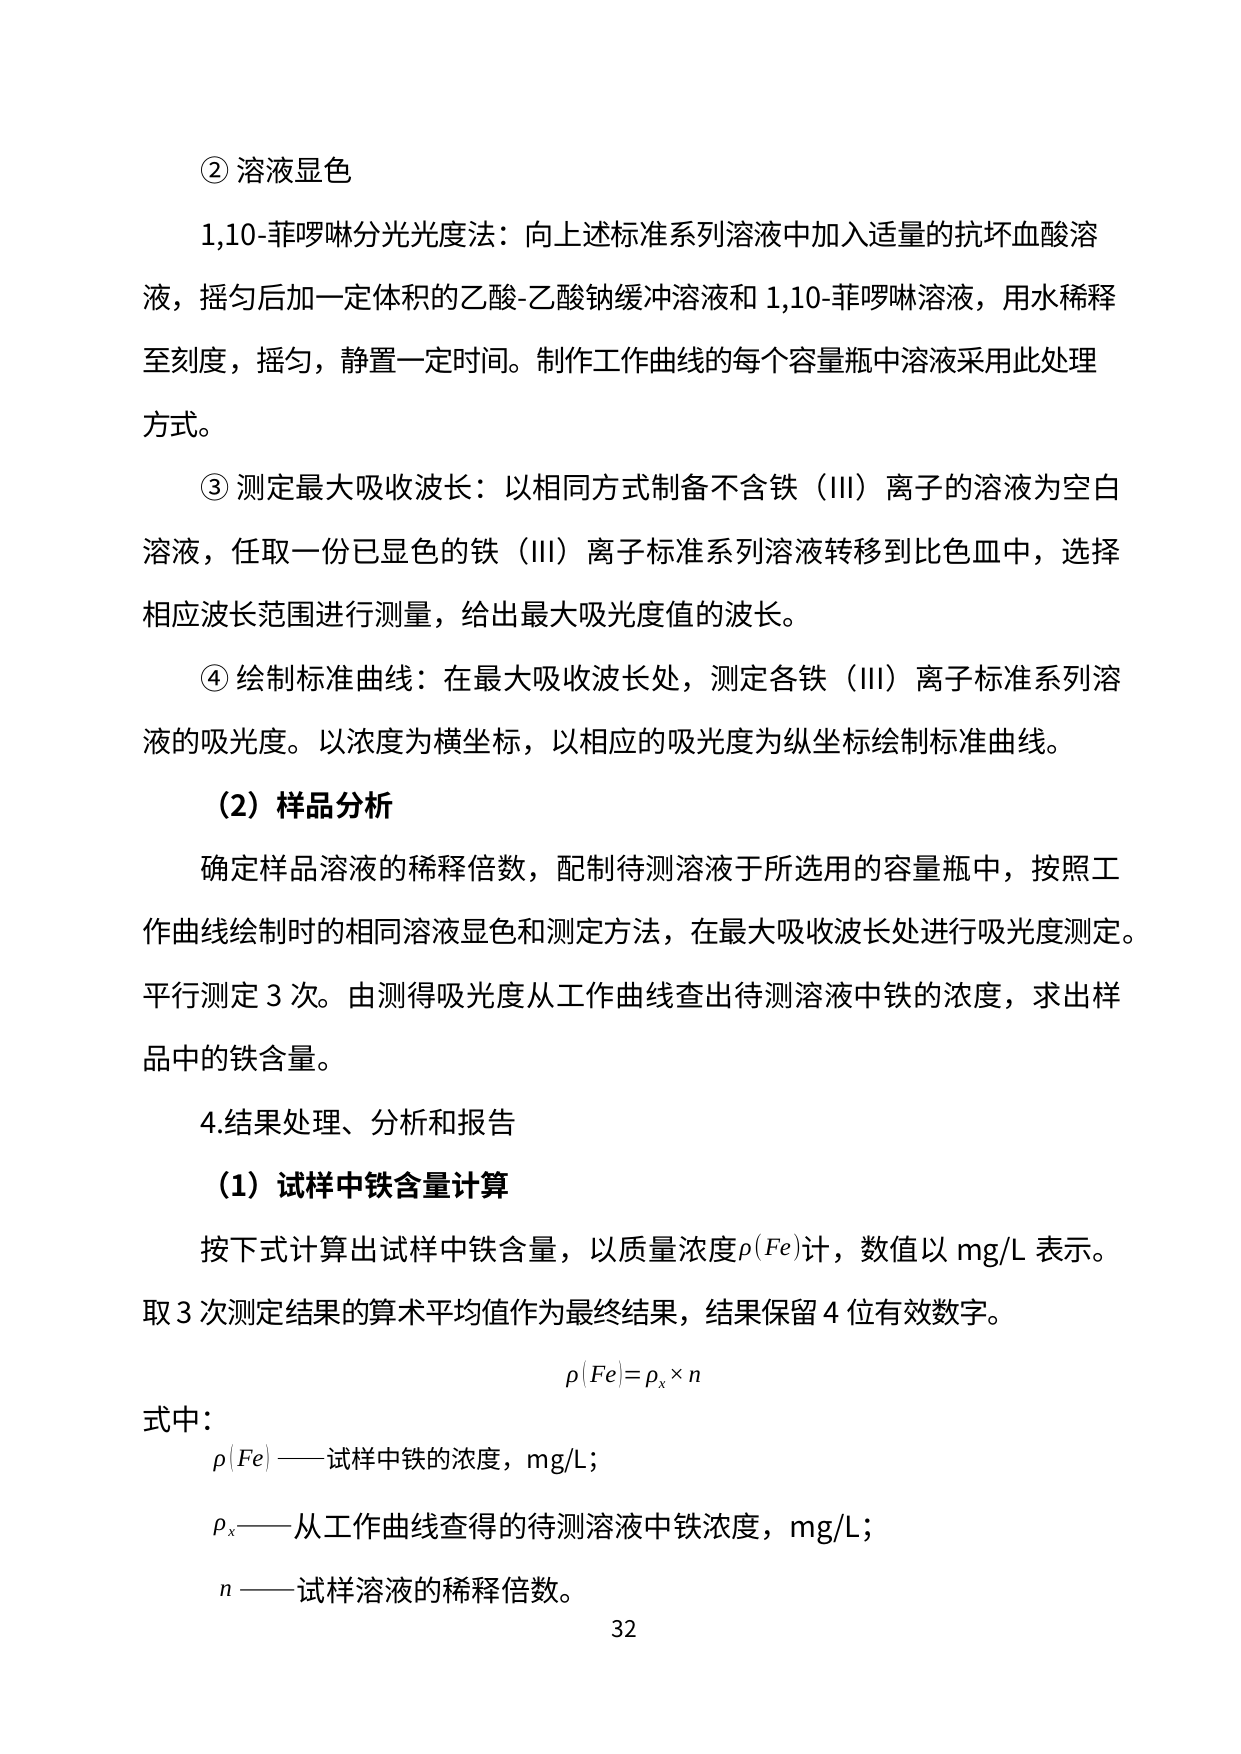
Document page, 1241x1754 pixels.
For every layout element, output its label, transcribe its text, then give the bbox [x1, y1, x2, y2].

text ③ 测定最大吸收波长：以相同方式制备不含铁（III）离子的溶液为空白溶液，任取一份已显色的铁（III）离子标准系列溶液转移到比色皿中，选择相应波长范围进行测量，给出最大吸光度值的波长。 [142, 465, 1122, 634]
subtitle （2）样品分析 [201, 782, 1122, 824]
subtitle （1）试样中铁含量计算 [201, 1163, 1122, 1205]
text ② 溶液显色 [142, 148, 1122, 190]
text ——试样溶液的稀释倍数。 [154, 1567, 1124, 1609]
text 4.结果处理、分析和报告 [142, 1099, 1122, 1142]
text 按下式计算出试样中铁含量，以质量浓度计，数值以 mg/L 表示。取 3 次测定结果的算术平均值作为最终结果，结果保留 4 位有效数字。 [142, 1226, 1122, 1332]
text 式中： [142, 1397, 1124, 1439]
text 1,10-菲啰啉分光光度法：向上述标准系列溶液中加入适量的抗坏血酸溶液，摇匀后加一定体积的乙酸-乙酸钠缓冲溶液和 1,10-菲啰啉溶液，用水稀释至刻度，摇匀，静置一定时间。制作工作曲线的每个容量瓶中溶液采用此处理方式。 [142, 211, 1122, 444]
text 确定样品溶液的稀释倍数，配制待测溶液于所选用的容量瓶中，按照工作曲线绘制时的相同溶液显色和测定方法，在最大吸收波长处进行吸光度测定。平行测定 3 次。由测得吸光度从工作曲线查出待测溶液中铁的浓度，求出样品中的铁含量。 [142, 846, 1122, 1078]
text ——试样中铁的浓度，mg/L； [154, 1439, 1124, 1482]
text ——从工作曲线查得的待测溶液中铁浓度，mg/L； [154, 1503, 1124, 1546]
text ④ 绘制标准曲线：在最大吸收波长处，测定各铁（III）离子标准系列溶液的吸光度。以浓度为横坐标，以相应的吸光度为纵坐标绘制标准曲线。 [142, 655, 1122, 761]
